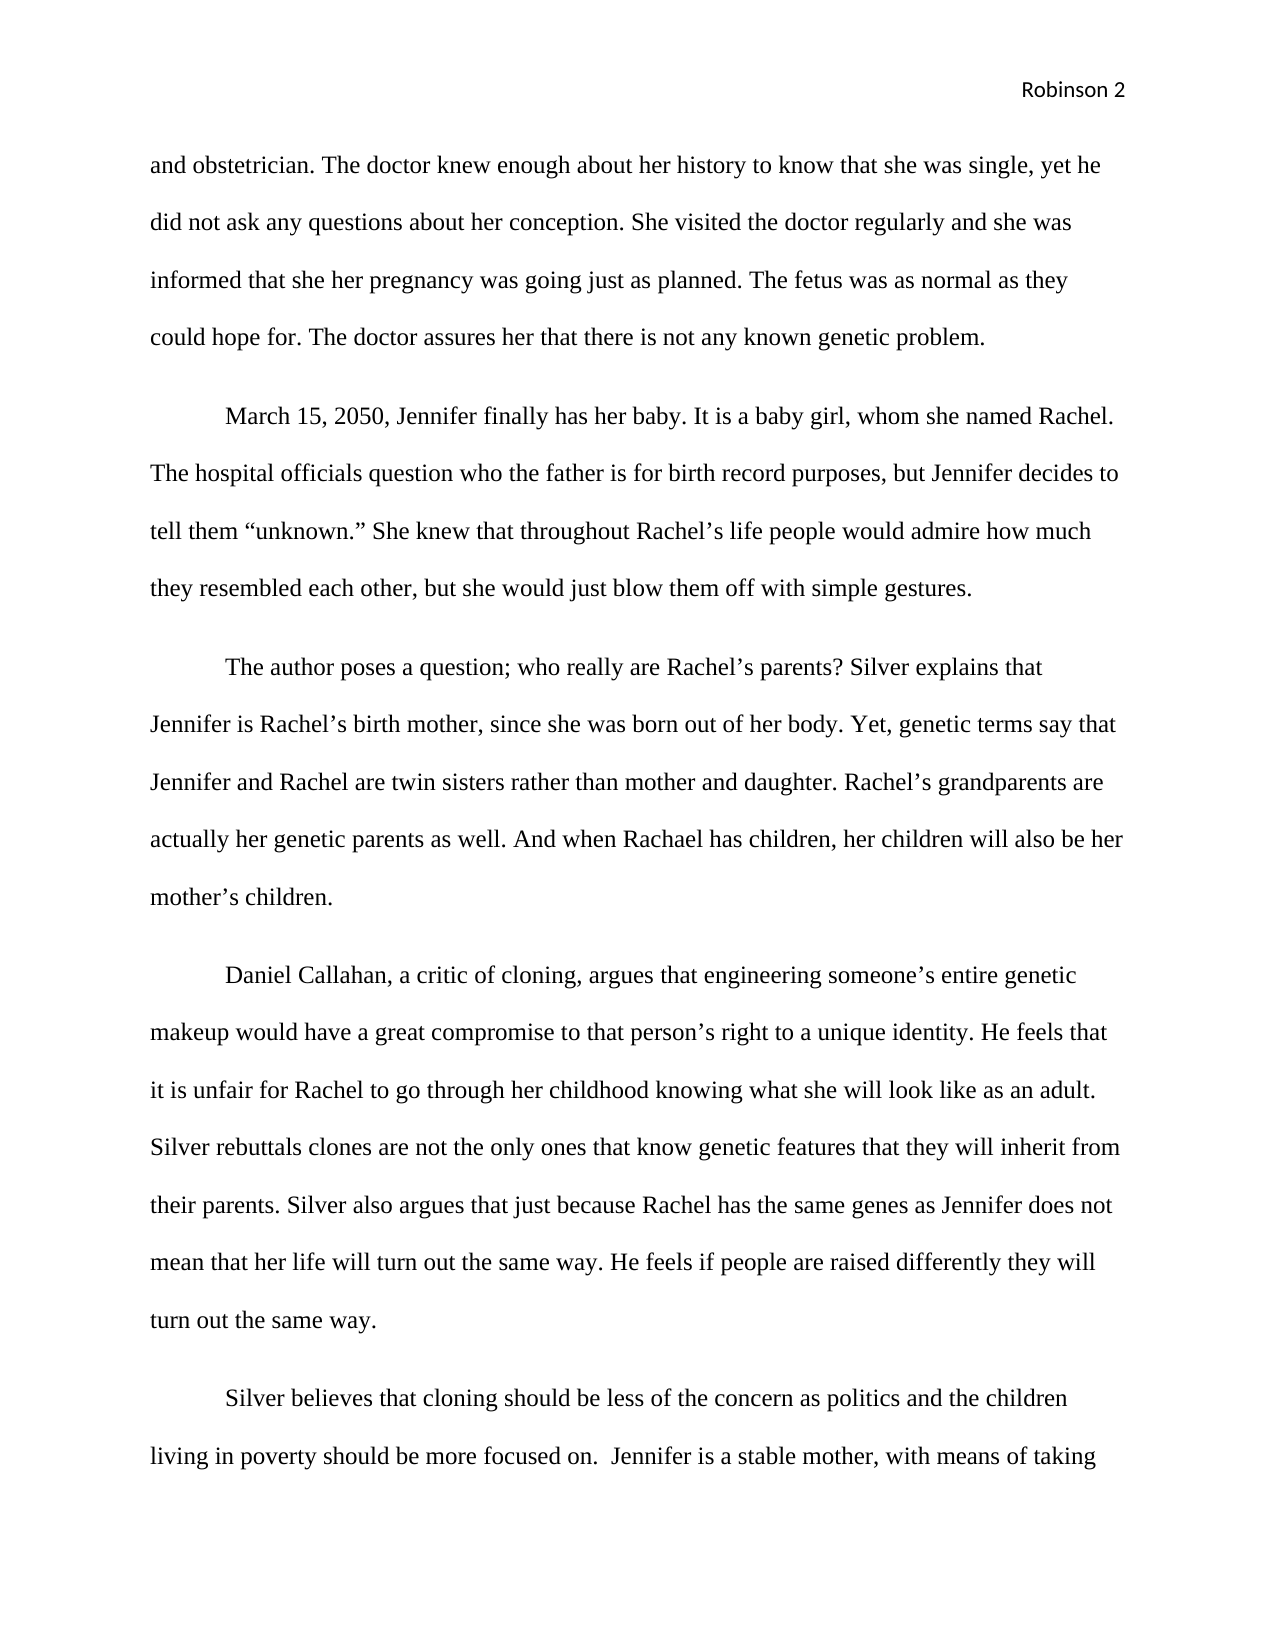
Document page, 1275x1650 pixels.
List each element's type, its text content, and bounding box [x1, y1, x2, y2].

text Daniel Callahan, a critic of cloning, argues that engineering someone’s entire genetic makeup would have a great compromise to that person’s right to a unique identity. He feels that it is unfair for Rachel to go through her childhood knowing what she will look like as an adult. Silver rebuttals clones are not the only ones that know genetic features that they will inherit from their parents. Silver also argues that just because Rachel has the same genes as Jennifer does not mean that her life will turn out the same way. He feels if people are raised differently they will turn out the same way. [150, 960, 1125, 1334]
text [150, 150, 1125, 351]
text March 15, 2050, Jennifer finally has her baby. It is a baby girl, whom she named Rachel. The hospital officials question who the father is for birth record purposes, but Jennifer decides to tell them “unknown.” She knew that throughout Rachel’s life people would admire how much they resembled each other, but she would just blow them off with simple gestures. [150, 401, 1125, 602]
text The author poses a question; who really are Rachel’s parents? Silver explains that Jennifer is Rachel’s birth mother, since she was born out of her body. Yet, genetic terms say that Jennifer and Rachel are twin sisters rather than mother and daughter. Rachel’s grandparents are actually her genetic parents as well. And when Rachael has children, her children will also be her mother’s children. [150, 652, 1125, 910]
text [150, 1383, 1125, 1469]
